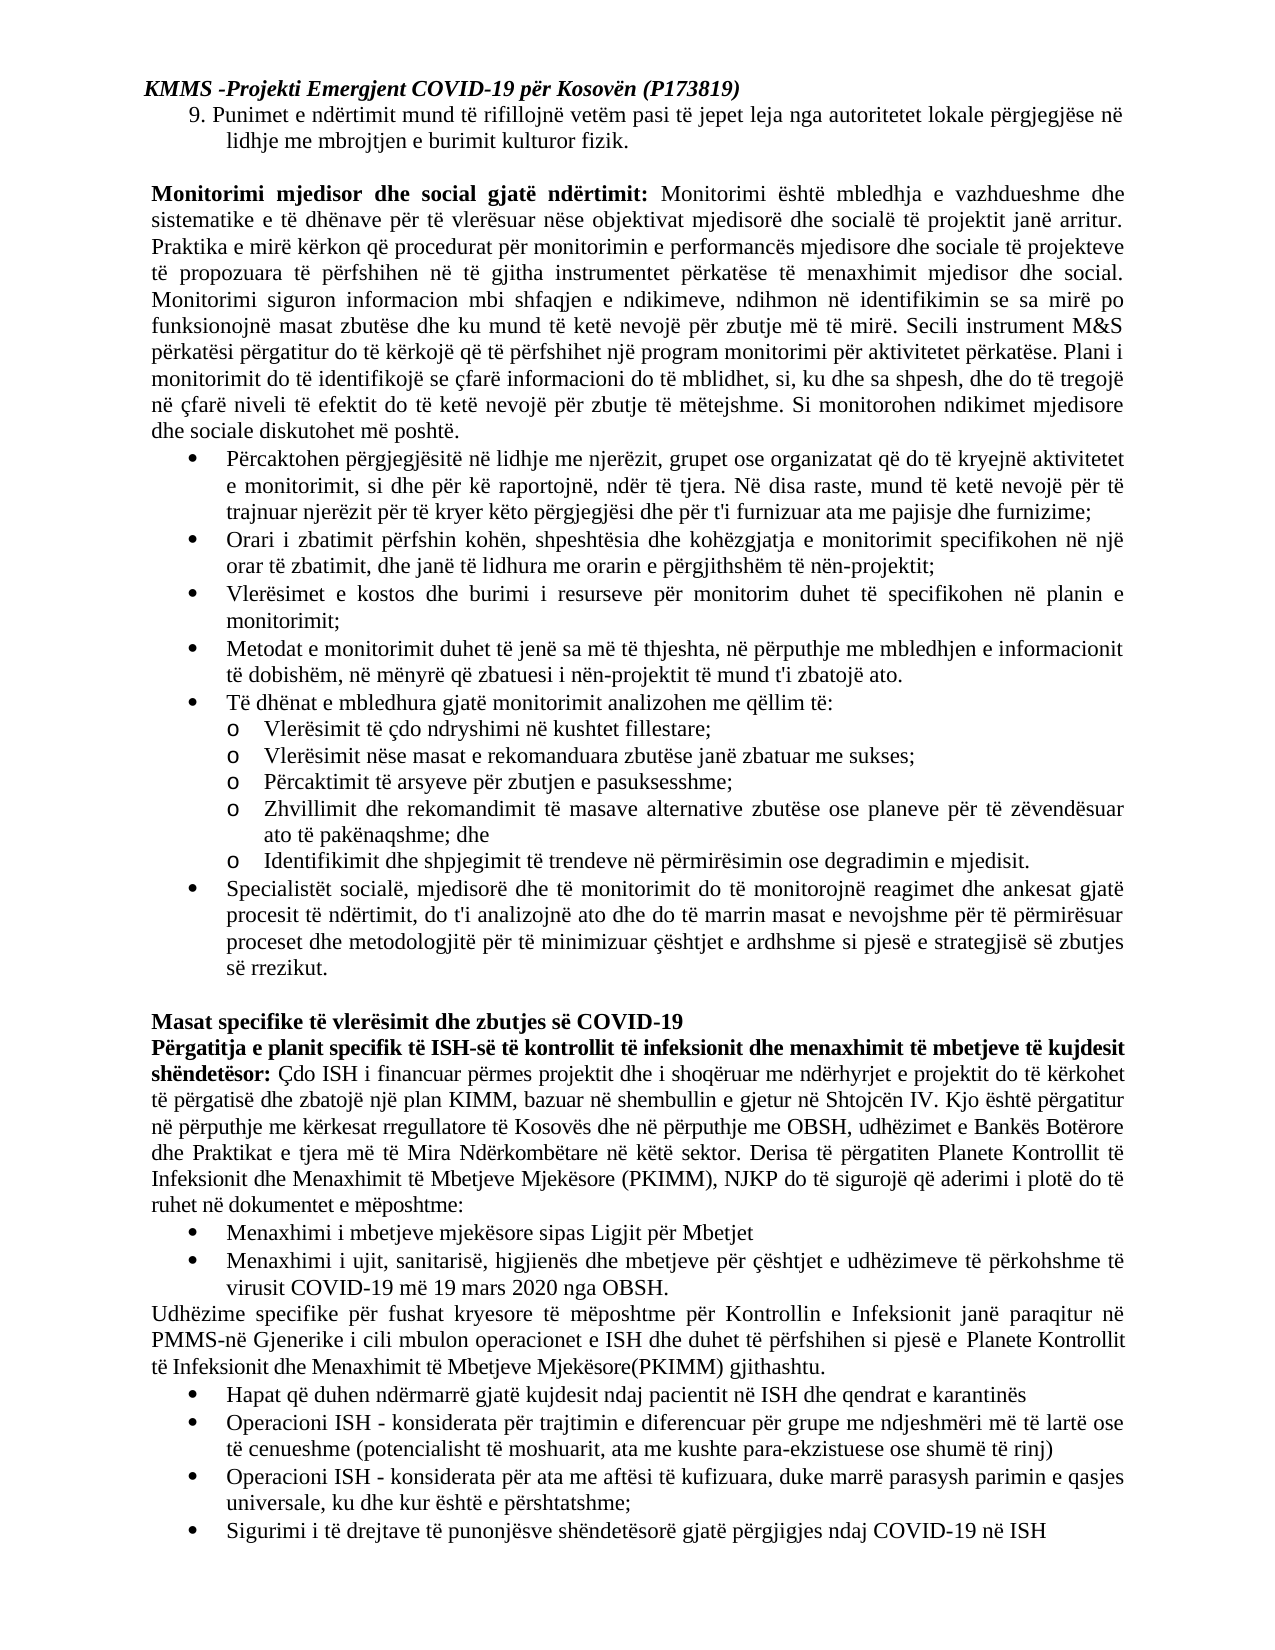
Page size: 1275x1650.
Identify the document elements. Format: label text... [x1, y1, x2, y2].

list Metodat e monitorimit duhet të jenë sa më të thjeshta, në përputhje me mbledhjen e informacionit të dobishëm, në mënyrë që zbatuesi i nën-projektit të mund t'i zbatojë ato. [189, 635, 1125, 688]
list Identifikimit dhe shpjegimit të trendeve në përmirësimin ose degradimin e mjedisit. [226, 848, 1125, 874]
list Zhvillimit dhe rekomandimit të masave alternative zbutëse ose planeve për të zëvendësuar ato të pakënaqshme; dhe [226, 795, 1125, 848]
list Përcaktohen përgjegjësitë në lidhje me njerëzit, grupet ose organizatat që do të kryejnë aktivitetet e monitorimit, si dhe për kë raportojnë, ndër të tjera. Në disa raste, mund të ketë nevojë për të trajnuar njerëzit për të kryer këto përgjegjësi dhe për t'i furnizuar ata me pajisje dhe furnizime; [189, 446, 1125, 525]
list Vlerësimit nëse masat e rekomanduara zbutëse janë zbatuar me sukses; [226, 742, 1125, 768]
text 9. Punimet e ndërtimit mund të rifillojnë vetëm pasi të jepet leja nga autoritetet lokale përgjegjëse në lidhje me mbrojtjen e burimit kulturor fizik. [189, 101, 1125, 154]
list Operacioni ISH - konsiderata për trajtimin e diferencuar për grupe me ndjeshmëri më të lartë ose të cenueshme (potencialisht të moshuarit, ata me kushte para-ekzistuese ose shumë të rinj) [189, 1409, 1125, 1462]
text Masat specifike të vlerësimit dhe zbutjes së COVID-19 [151, 1009, 1125, 1034]
list Hapat që duhen ndërmarrë gjatë kujdesit ndaj pacientit në ISH dhe qendrat e karantinës [189, 1381, 1125, 1407]
text Përgatitja e planit specifik të ISH-së të kontrollit të infeksionit dhe menaxhimit të mbetjeve të kujdesit shëndetësor: Çdo ISH i financuar përmes projektit dhe i shoqëruar me ndërhyrjet e projektit do të kërkohet të përgatisë dhe zbatojë një plan KIMM, bazuar në shembullin e gjetur në Shtojcën IV. Kjo është përgatitur në përputhje me kërkesat rregullatore të Kosovës dhe në përputhje me OBSH, udhëzimet e Bankës Botërore dhe Praktikat e tjera më të Mira Ndërkombëtare në këtë sektor. Derisa të përgatiten Planete Kontrollit të Infeksionit dhe Menaxhimit të Mbetjeve Mjekësore (PKIMM), NJKP do të sigurojë që aderimi i plotë do të ruhet në dokumentet e mëposhtme: [151, 1034, 1125, 1218]
list Menaxhimi i ujit, sanitarisë, higjienës dhe mbetjeve për çështjet e udhëzimeve të përkohshme të virusit COVID-19 më 19 mars 2020 nga OBSH. [189, 1248, 1125, 1301]
list Operacioni ISH - konsiderata për ata me aftësi të kufizuara, duke marrë parasysh parimin e qasjes universale, ku dhe kur është e përshtatshme; [189, 1463, 1125, 1516]
list Menaxhimi i mbetjeve mjekësore sipas Ligjit për Mbetjet [189, 1220, 1125, 1246]
text Monitorimi mjedisor dhe social gjatë ndërtimit: Monitorimi është mbledhja e vazhdueshme dhe sistematike e të dhënave për të vlerësuar nëse objektivat mjedisorë dhe socialë të projektit janë arritur. Praktika e mirë kërkon që procedurat për monitorimin e performancës mjedisore dhe sociale të projekteve të propozuara të përfshihen në të gjitha instrumentet përkatëse të menaxhimit mjedisor dhe social. Monitorimi siguron informacion mbi shfaqjen e ndikimeve, ndihmon në identifikimin se sa mirë po funksionojnë masat zbutëse dhe ku mund të ketë nevojë për zbutje më të mirë. Secili instrument M&S përkatësi përgatitur do të kërkojë që të përfshihet një program monitorimi për aktivitetet përkatëse. Plani i monitorimit do të identifikojë se çfarë informacioni do të mblidhet, si, ku dhe sa shpesh, dhe do të tregojë në çfarë niveli të efektit do të ketë nevojë për zbutje të mëtejshme. Si monitorohen ndikimet mjedisore dhe sociale diskutohet më poshtë. [151, 181, 1125, 444]
list Vlerësimet e kostos dhe burimi i resurseve për monitorim duhet të specifikohen në planin e monitorimit; [189, 581, 1125, 633]
list Orari i zbatimit përfshin kohën, shpeshtësia dhe kohëzgjatja e monitorimit specifikohen në një orar të zbatimit, dhe janë të lidhura me orarin e përgjithshëm të nën-projektit; [189, 527, 1125, 579]
list Sigurimi i të drejtave të punonjësve shëndetësorë gjatë përgjigjes ndaj COVID-19 në ISH [189, 1517, 1125, 1544]
list Vlerësimit të çdo ndryshimi në kushtet fillestare; [226, 716, 1125, 742]
list Të dhënat e mbledhura gjatë monitorimit analizohen me qëllim të: [189, 689, 1125, 716]
list Përcaktimit të arsyeve për zbutjen e pasuksesshme; [226, 769, 1125, 795]
text Udhëzime specifike për fushat kryesore të mëposhtme për Kontrollin e Infeksionit janë paraqitur në PMMS-në Gjenerike i cili mbulon operacionet e ISH dhe duhet të përfshihen si pjesë e Planete Kontrollit të Infeksionit dhe Menaxhimit të Mbetjeve Mjekësore(PKIMM) gjithashtu. [151, 1301, 1125, 1379]
list Specialistët socialë, mjedisorë dhe të monitorimit do të monitorojnë reagimet dhe ankesat gjatë procesit të ndërtimit, do t'i analizojnë ato dhe do të marrin masat e nevojshme për të përmirësuar proceset dhe metodologjitë për të minimizuar çështjet e ardhshme si pjesë e strategjisë së zbutjes së rrezikut. [189, 876, 1125, 981]
